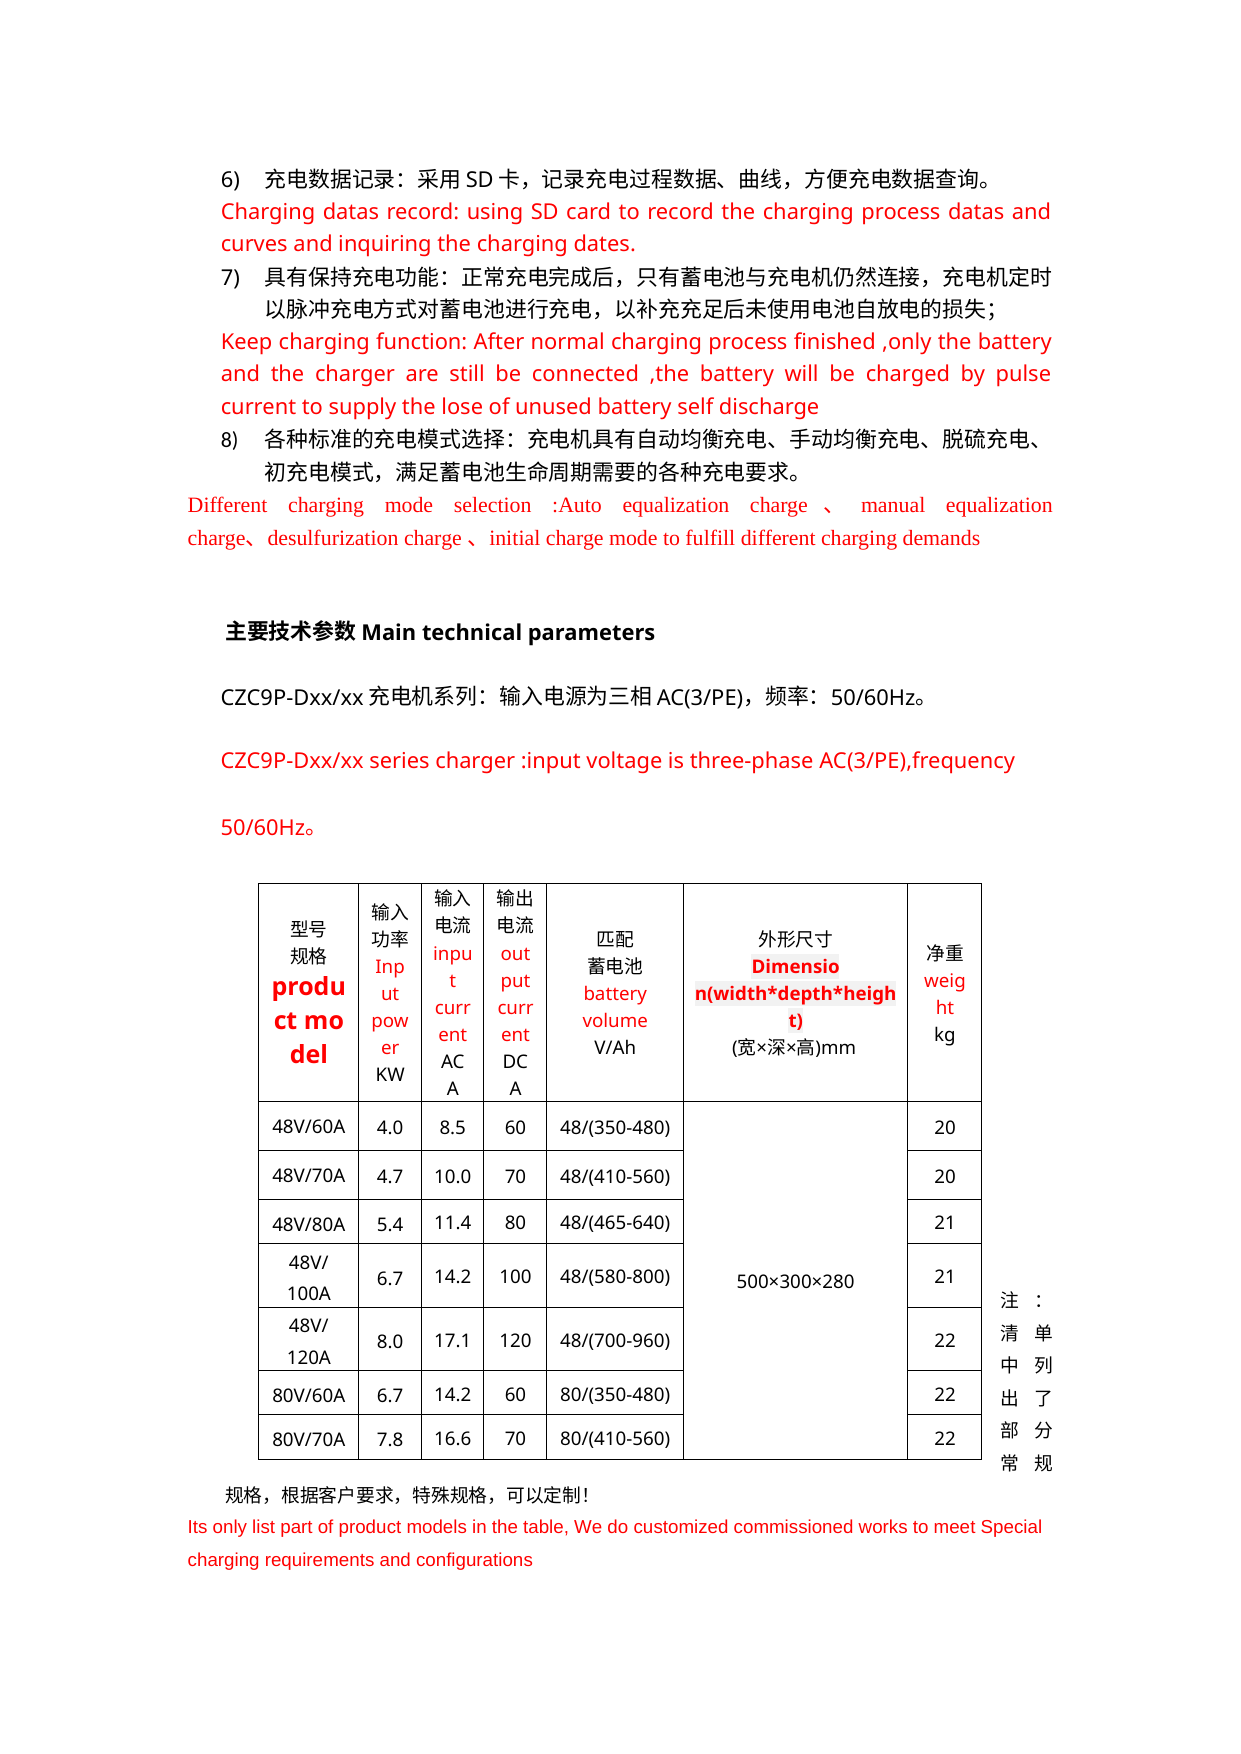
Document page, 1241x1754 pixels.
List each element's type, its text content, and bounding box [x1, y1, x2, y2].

table_cell 48V/80A [259, 1200, 358, 1243]
table_cell 80V/70A [259, 1415, 358, 1458]
table_cell 7.8 [359, 1415, 421, 1458]
table_header 净重 weight kg [908, 884, 981, 1101]
table_cell 48V/60A [259, 1102, 358, 1150]
table_cell 70 [484, 1415, 546, 1458]
table_cell 48V/120A [259, 1308, 358, 1370]
table_cell 500×300×280 [684, 1102, 907, 1458]
table_cell 6.7 [359, 1244, 421, 1307]
table_cell 70 [484, 1151, 546, 1199]
text 主要技术参数 Main technical parameters [225, 601, 1053, 666]
table_cell 17.1 [422, 1308, 483, 1370]
text Its only list part of product models in the table, We do customized commissioned works to meet Special charging requirements and configurations [187, 1511, 1053, 1576]
table_cell 48/(410-560) [547, 1151, 683, 1199]
text 50/60Hz。 [187, 796, 1053, 861]
table_cell 48/(580-800) [547, 1244, 683, 1307]
table_cell 6.7 [359, 1371, 421, 1414]
text Charging datas record: using SD card to record the charging process datas and curves and inquiring the charging dates. [221, 194, 1053, 259]
table_cell 120 [484, 1308, 546, 1370]
table_header 输出电流output current DC A [484, 884, 546, 1101]
table_cell 11.4 [422, 1200, 483, 1243]
table_cell 21 [908, 1200, 981, 1243]
table_cell 16.6 [422, 1415, 483, 1458]
table_header 输入功率 Input power KW [359, 884, 421, 1101]
table_cell 14.2 [422, 1244, 483, 1307]
table_cell 20 [908, 1102, 981, 1150]
text Keep charging function: After normal charging process finished ,only the battery and the charger are still be connected ,the battery will be charged by pulse current to supply the lose of unused battery self discharge [221, 324, 1053, 422]
table_header 型号 规格product model [259, 884, 358, 1101]
table_cell 80/(410-560) [547, 1415, 683, 1458]
list 具有保持充电功能：正常充电完成后，只有蓄电池与充电机仍然连接，充电机定时以脉冲充电方式对蓄电池进行充电，以补充充足后未使用电池自放电的损失； [221, 259, 1053, 324]
text 注：清单中列出了部分常规规格，根据客户要求，特殊规格，可以定制！ [225, 1283, 1053, 1511]
table_header 匹配 蓄电池battery volume V/Ah [547, 884, 683, 1101]
table_cell 5.4 [359, 1200, 421, 1243]
table_cell 22 [908, 1415, 981, 1458]
table_cell 14.2 [422, 1371, 483, 1414]
table_cell 80V/60A [259, 1371, 358, 1414]
table_cell 100 [484, 1244, 546, 1307]
text CZC9P-Dxx/xx series charger :input voltage is three-phase AC(3/PE),frequency [187, 731, 1053, 796]
table_header 输入电流input current AC A [422, 884, 483, 1101]
table_cell 48/(700-960) [547, 1308, 683, 1370]
table_cell 10.0 [422, 1151, 483, 1199]
table_cell 48V/70A [259, 1151, 358, 1199]
table_cell 22 [908, 1371, 981, 1414]
text CZC9P-Dxx/xx充电机系列：输入电源为三相AC(3/PE)，频率：50/60Hz。 [187, 666, 1053, 731]
table_cell 60 [484, 1371, 546, 1414]
table_cell 48V/100A [259, 1244, 358, 1307]
table_cell 22 [908, 1308, 981, 1370]
table_cell 60 [484, 1102, 546, 1150]
table_cell 20 [908, 1151, 981, 1199]
table_cell 4.0 [359, 1102, 421, 1150]
table_cell 21 [908, 1244, 981, 1307]
table_cell 8.5 [422, 1102, 483, 1150]
text Different charging mode selection :Auto equalization charge、manual equalization charge、desulfurization charge 、initial charge mode to fulfill different charging demands [187, 487, 1053, 552]
table_cell 4.7 [359, 1151, 421, 1199]
list 充电数据记录：采用SD卡，记录充电过程数据、曲线，方便充电数据查询。 [221, 162, 1053, 194]
list 各种标准的充电模式选择：充电机具有自动均衡充电、手动均衡充电、脱硫充电、初充电模式，满足蓄电池生命周期需要的各种充电要求。 [221, 422, 1053, 487]
table_cell 80 [484, 1200, 546, 1243]
table_cell 48/(465-640) [547, 1200, 683, 1243]
table_cell 48/(350-480) [547, 1102, 683, 1150]
table_header 外形尺寸Dimension(width*depth*height) (宽×深×高)mm [684, 884, 907, 1101]
table_cell 80/(350-480) [547, 1371, 683, 1414]
table_cell 8.0 [359, 1308, 421, 1370]
